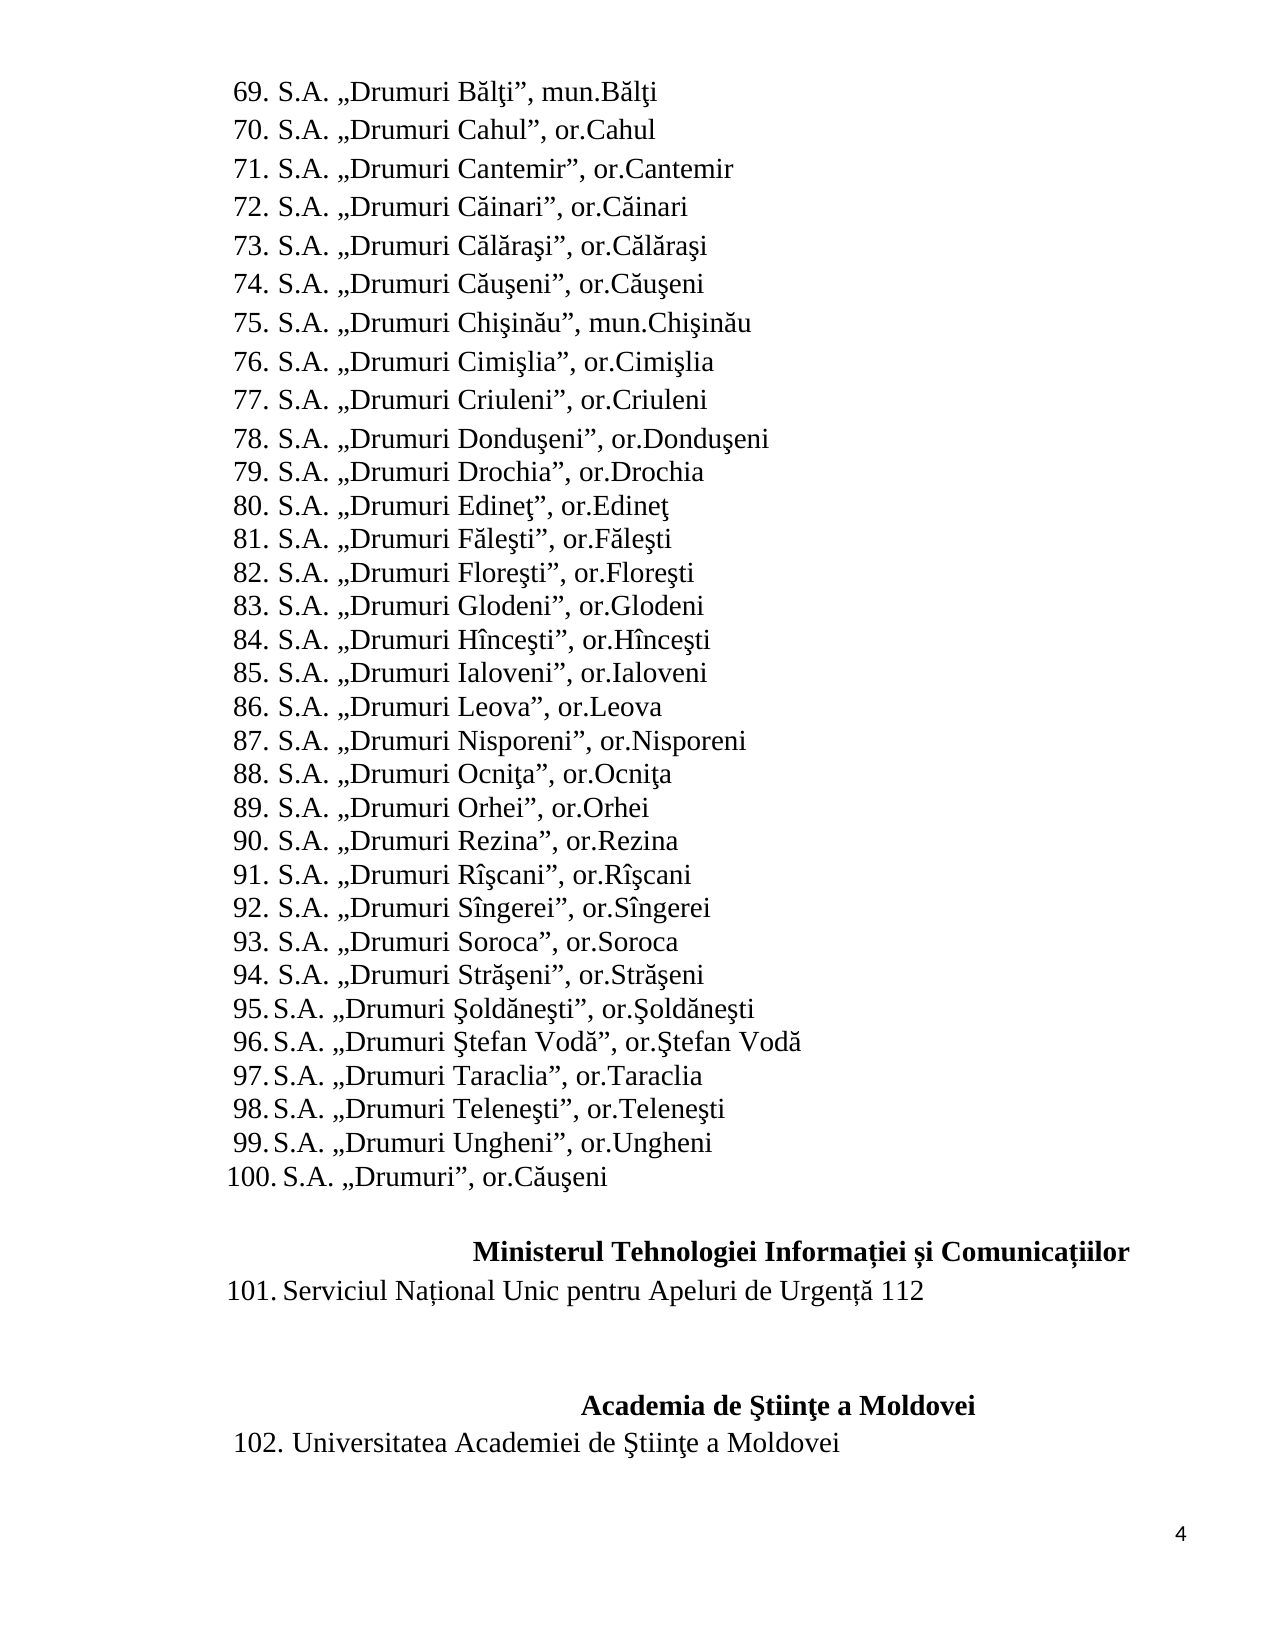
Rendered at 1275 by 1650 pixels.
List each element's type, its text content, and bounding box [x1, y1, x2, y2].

table_cell Academia de Ştiinţe a Moldovei [177, 1311, 1275, 1425]
table_cell Universitatea Academiei de Ştiinţe a Moldovei [177, 1425, 1275, 1502]
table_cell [177, 74, 1275, 1196]
table_cell Ministerul Tehnologiei Informației și Comunicațiilor Serviciul Național Unic pentru Apeluri de Urgență 112 [177, 1196, 1275, 1311]
